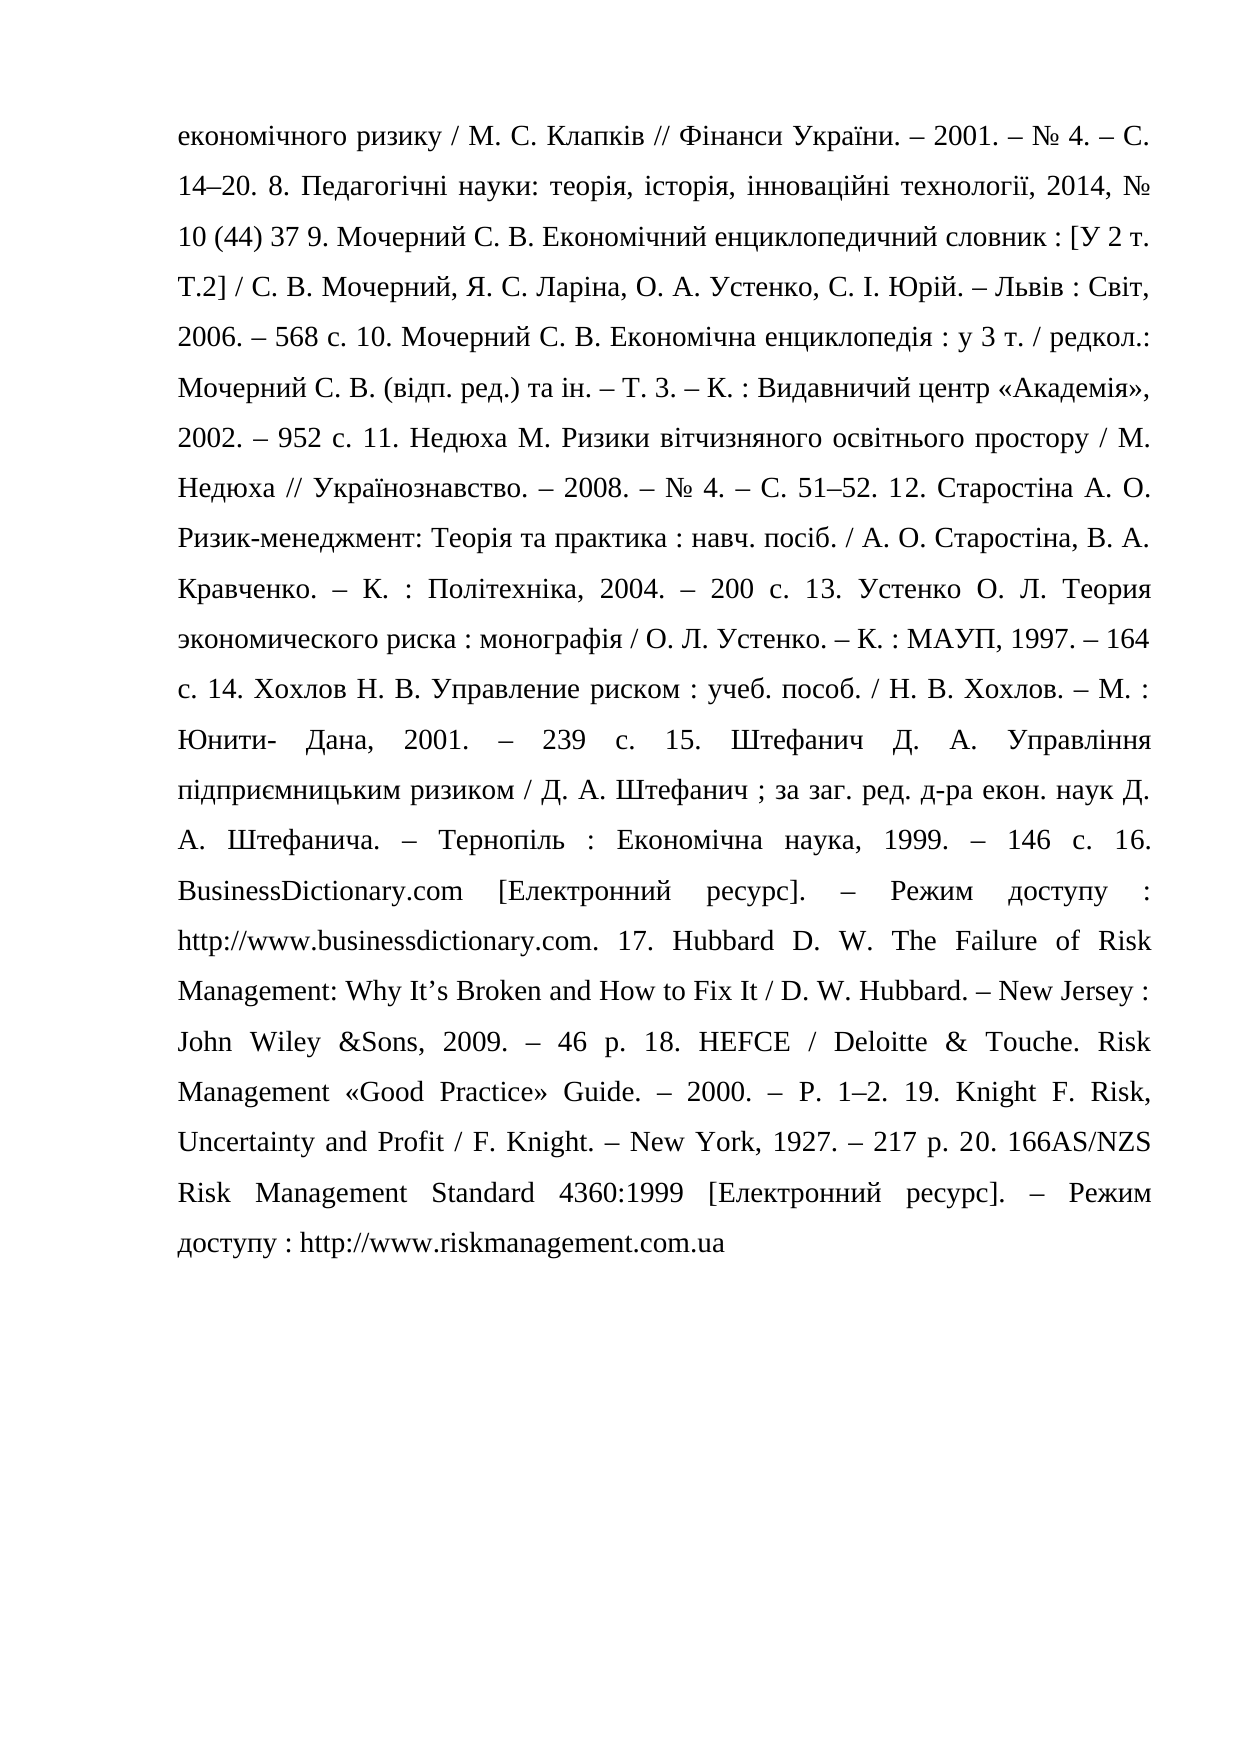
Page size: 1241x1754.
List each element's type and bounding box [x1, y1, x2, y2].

text [177, 118, 1152, 1258]
